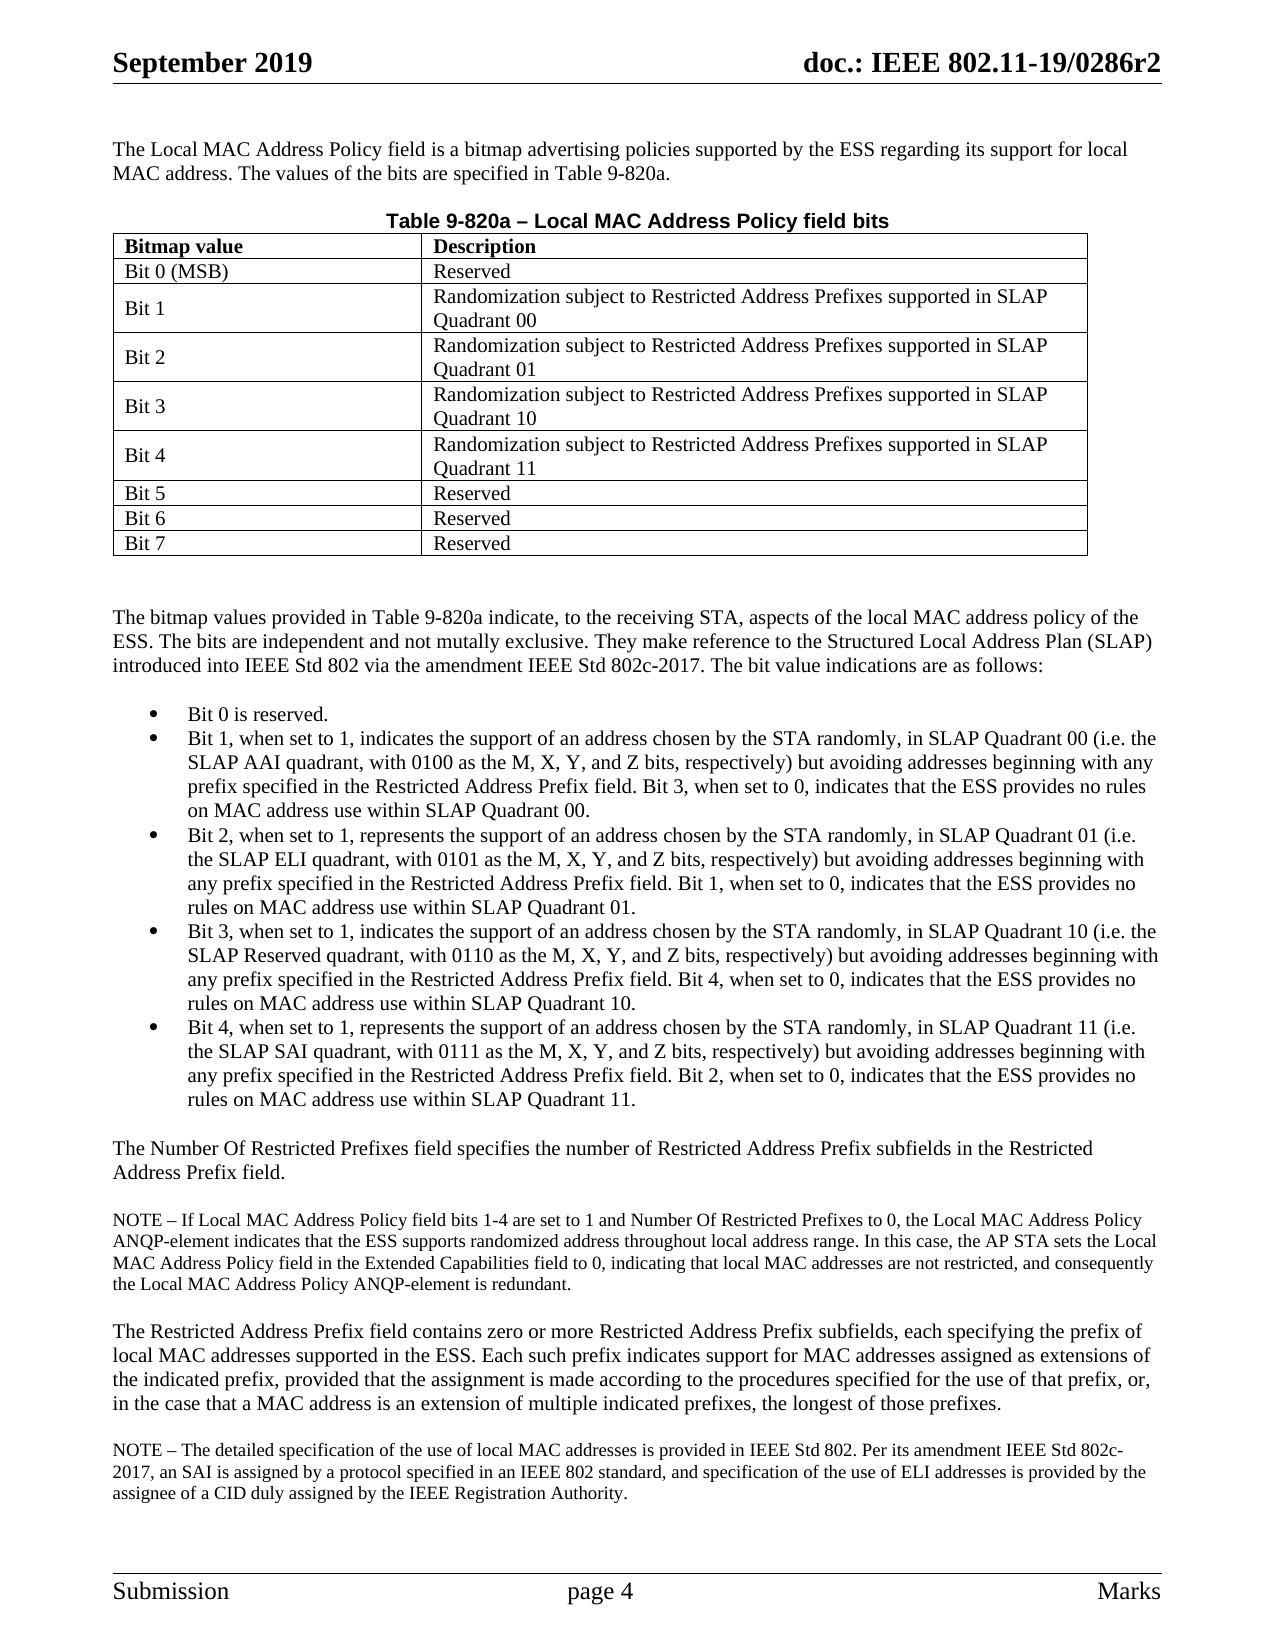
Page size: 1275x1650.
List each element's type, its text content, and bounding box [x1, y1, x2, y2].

list Bit 3, when set to 1, indicates the support of an address chosen by the STA randomly, in SLAP Quadrant 10 (i.e. the SLAP Reserved quadrant, with 0110 as the M, X, Y, and Z bits, respectively) but avoiding addresses beginning with any prefix specified in the Restricted Address Prefix field. Bit 4, when set to 0, indicates that the ESS provides no rules on MAC address use within SLAP Quadrant 10. [150, 919, 1162, 1015]
table_cell Reserved [422, 259, 1087, 283]
list Bit 0 is reserved. [150, 702, 1162, 726]
text The Restricted Address Prefix field contains zero or more Restricted Address Prefix subfields, each specifying the prefix of local MAC addresses supported in the ESS. Each such prefix indicates support for MAC addresses assigned as extensions of the indicated prefix, provided that the assignment is made according to the procedures specified for the use of that prefix, or, in the case that a MAC address is an extension of multiple indicated prefixes, the longest of those prefixes. [112, 1319, 1162, 1415]
table_cell Randomization subject to Restricted Address Prefixes supported in SLAP Quadrant 11 [422, 431, 1087, 479]
table_cell Bit 1 [114, 284, 421, 332]
text NOTE – If Local MAC Address Policy field bits 1-4 are set to 1 and Number Of Restricted Prefixes to 0, the Local MAC Address Policy ANQP-element indicates that the ESS supports randomized address throughout local address range. In this case, the AP STA sets the Local MAC Address Policy field in the Extended Capabilities field to 0, indicating that local MAC addresses are not restricted, and consequently the Local MAC Address Policy ANQP-element is redundant. [112, 1208, 1162, 1295]
table_cell Bit 3 [114, 382, 421, 430]
list Bit 4, when set to 1, represents the support of an address chosen by the STA randomly, in SLAP Quadrant 11 (i.e. the SLAP SAI quadrant, with 0111 as the M, X, Y, and Z bits, respectively) but avoiding addresses beginning with any prefix specified in the Restricted Address Prefix field. Bit 2, when set to 0, indicates that the ESS provides no rules on MAC address use within SLAP Quadrant 11. [150, 1015, 1162, 1111]
table_cell Bit 5 [114, 481, 421, 505]
table_cell Bit 6 [114, 506, 421, 530]
table_cell Bit 0 (MSB) [114, 259, 421, 283]
table_cell Reserved [422, 481, 1087, 505]
text The Local MAC Address Policy field is a bitmap advertising policies supported by the ESS regarding its support for local MAC address. The values of the bits are specified in Table 9-820a. [112, 137, 1162, 185]
table_cell Randomization subject to Restricted Address Prefixes supported in SLAP Quadrant 00 [422, 284, 1087, 332]
table_cell Randomization subject to Restricted Address Prefixes supported in SLAP Quadrant 10 [422, 382, 1087, 430]
table_cell Reserved [422, 531, 1087, 555]
table_cell Bit 2 [114, 333, 421, 381]
table_cell Bit 4 [114, 431, 421, 479]
list Bit 2, when set to 1, represents the support of an address chosen by the STA randomly, in SLAP Quadrant 01 (i.e. the SLAP ELI quadrant, with 0101 as the M, X, Y, and Z bits, respectively) but avoiding addresses beginning with any prefix specified in the Restricted Address Prefix field. Bit 1, when set to 0, indicates that the ESS provides no rules on MAC address use within SLAP Quadrant 01. [150, 822, 1162, 919]
list Bit 1, when set to 1, indicates the support of an address chosen by the STA randomly, in SLAP Quadrant 00 (i.e. the SLAP AAI quadrant, with 0100 as the M, X, Y, and Z bits, respectively) but avoiding addresses beginning with any prefix specified in the Restricted Address Prefix field. Bit 3, when set to 0, indicates that the ESS provides no rules on MAC address use within SLAP Quadrant 00. [150, 726, 1162, 822]
text The bitmap values provided in Table 9-820a indicate, to the receiving STA, aspects of the local MAC address policy of the ESS. The bits are independent and not mutally exclusive. They make reference to the Structured Local Address Plan (SLAP) introduced into IEEE Std 802 via the amendment IEEE Std 802c-2017. The bit value indications are as follows: [112, 605, 1162, 677]
table_header Description [422, 234, 1087, 258]
table_header Bitmap value [114, 234, 421, 258]
text The Number Of Restricted Prefixes field specifies the number of Restricted Address Prefix subfields in the Restricted Address Prefix field. [112, 1136, 1162, 1184]
table_cell Randomization subject to Restricted Address Prefixes supported in SLAP Quadrant 01 [422, 333, 1087, 381]
table_cell Reserved [422, 506, 1087, 530]
text NOTE – The detailed specification of the use of local MAC addresses is provided in IEEE Std 802. Per its amendment IEEE Std 802c-2017, an SAI is assigned by a protocol specified in an IEEE 802 standard, and specification of the use of ELI addresses is provided by the assignee of a CID duly assigned by the IEEE Registration Authority. [112, 1439, 1162, 1504]
text Table 9-820a – Local MAC Address Policy field bits [112, 209, 1162, 233]
table_cell Bit 7 [114, 531, 421, 555]
